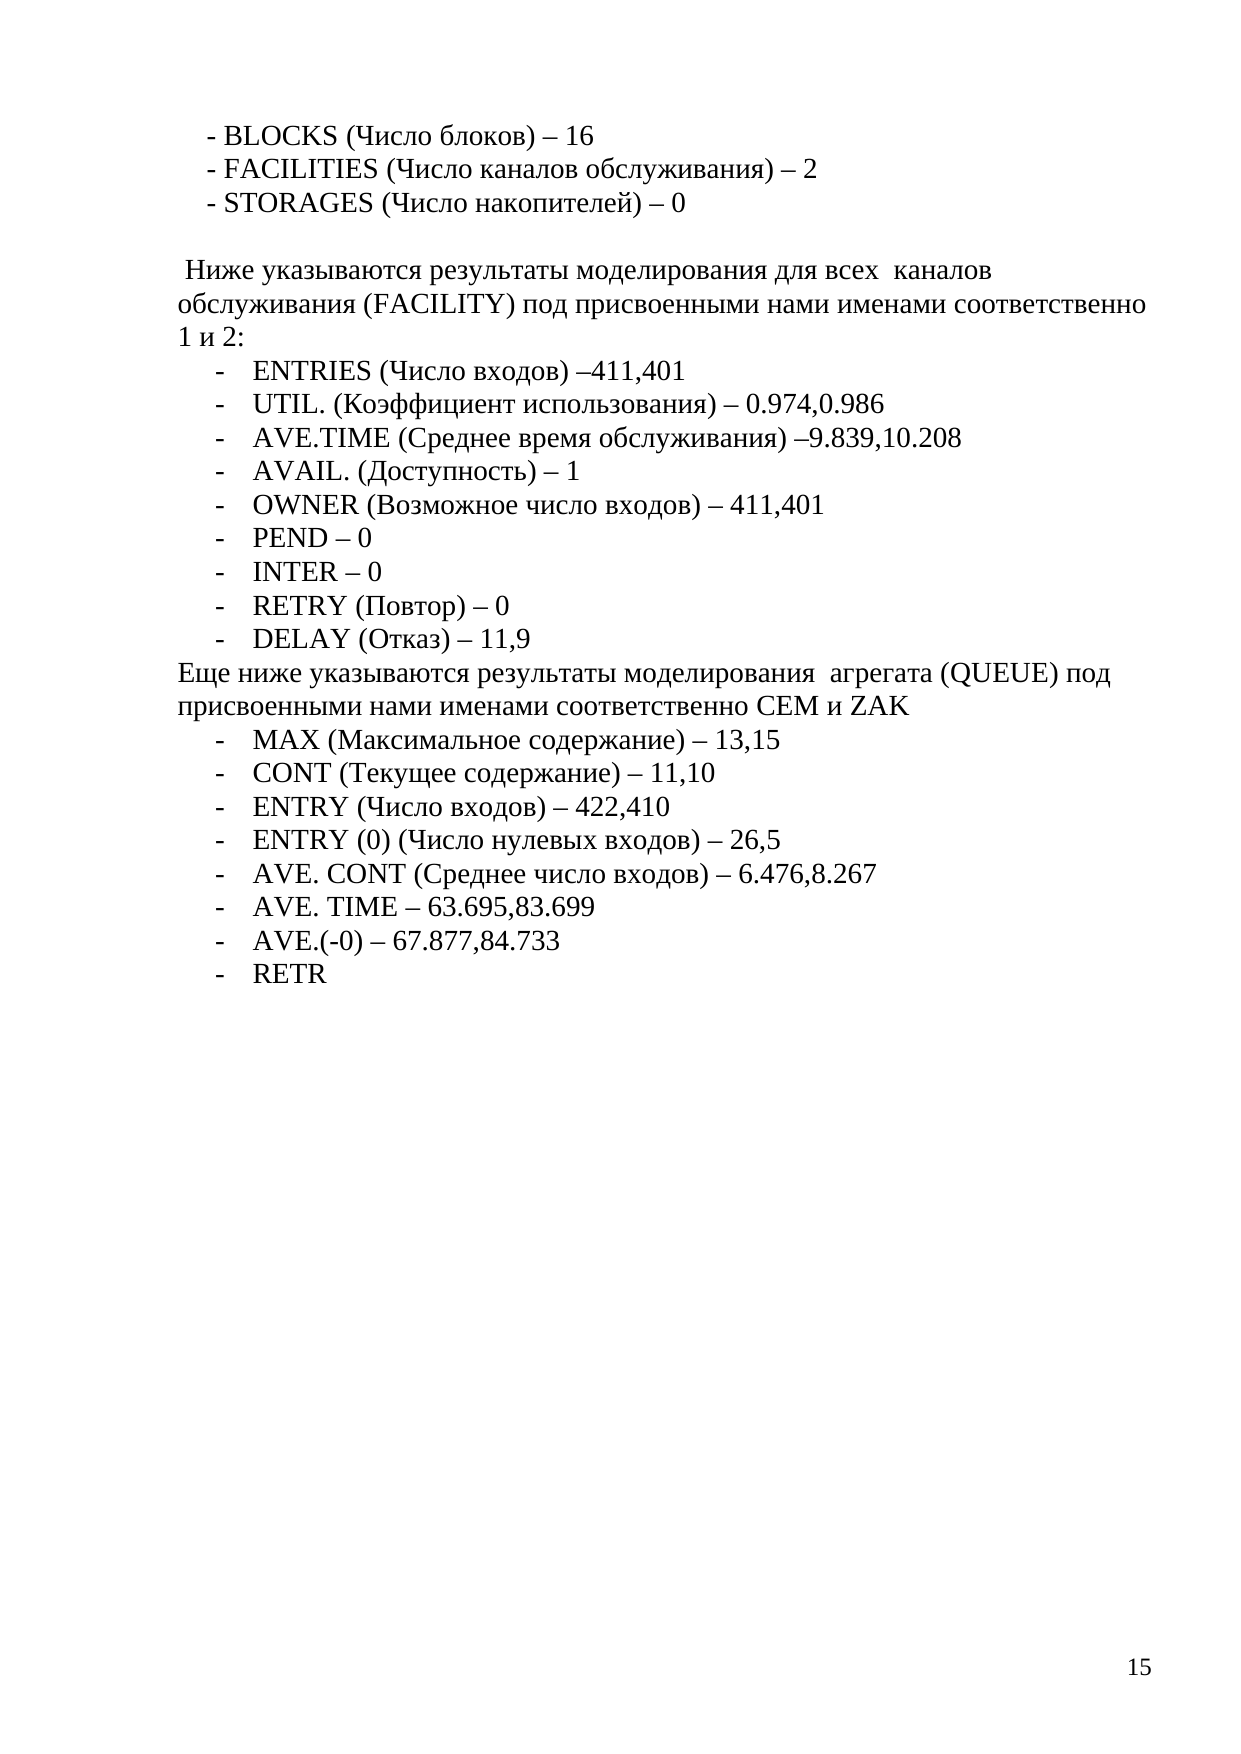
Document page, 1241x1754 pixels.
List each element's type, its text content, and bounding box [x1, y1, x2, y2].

text - STORAGES (Число накопителей) – 0 [177, 185, 1152, 219]
list PEND – 0 [215, 521, 1152, 554]
text - BLOCKS (Число блоков) – 16 [177, 118, 1152, 152]
list ENTRY (0) (Число нулевых входов) – 26,5 [215, 822, 1152, 856]
list ENTRY (Число входов) – 422,410 [215, 789, 1152, 822]
list ENTRIES (Число входов) –411,401 [215, 353, 1152, 386]
list AVE. TIME – 63.695,83.699 [215, 889, 1152, 923]
text Ниже указываются результаты моделирования для всех каналов обслуживания (FACILITY) под присвоенными нами именами соответственно 1 и 2: [177, 252, 1152, 353]
list RETR [215, 957, 1152, 990]
text - FACILITIES (Число каналов обслуживания) – 2 [177, 152, 1152, 185]
list INTER – 0 [215, 554, 1152, 588]
list MAX (Максимальное содержание) – 13,15 [215, 722, 1152, 755]
list DELAY (Отказ) – 11,9 [215, 621, 1152, 655]
list AVE.(-0) – 67.877,84.733 [215, 923, 1152, 957]
list AVE.TIME (Среднее время обслуживания) –9.839,10.208 [215, 420, 1152, 453]
list AVAIL. (Доступность) – 1 [215, 453, 1152, 487]
list OWNER (Возможное число входов) – 411,401 [215, 487, 1152, 521]
list AVE. CONT (Среднее число входов) – 6.476,8.267 [215, 856, 1152, 889]
list RETRY (Повтор) – 0 [215, 588, 1152, 621]
list UTIL. (Коэффициент использования) – 0.974,0.986 [215, 386, 1152, 420]
text Еще ниже указываются результаты моделирования агрегата (QUEUE) под присвоенными нами именами соответственно CEM и ZAK [177, 655, 1152, 722]
list CONT (Текущее содержание) – 11,10 [215, 755, 1152, 789]
